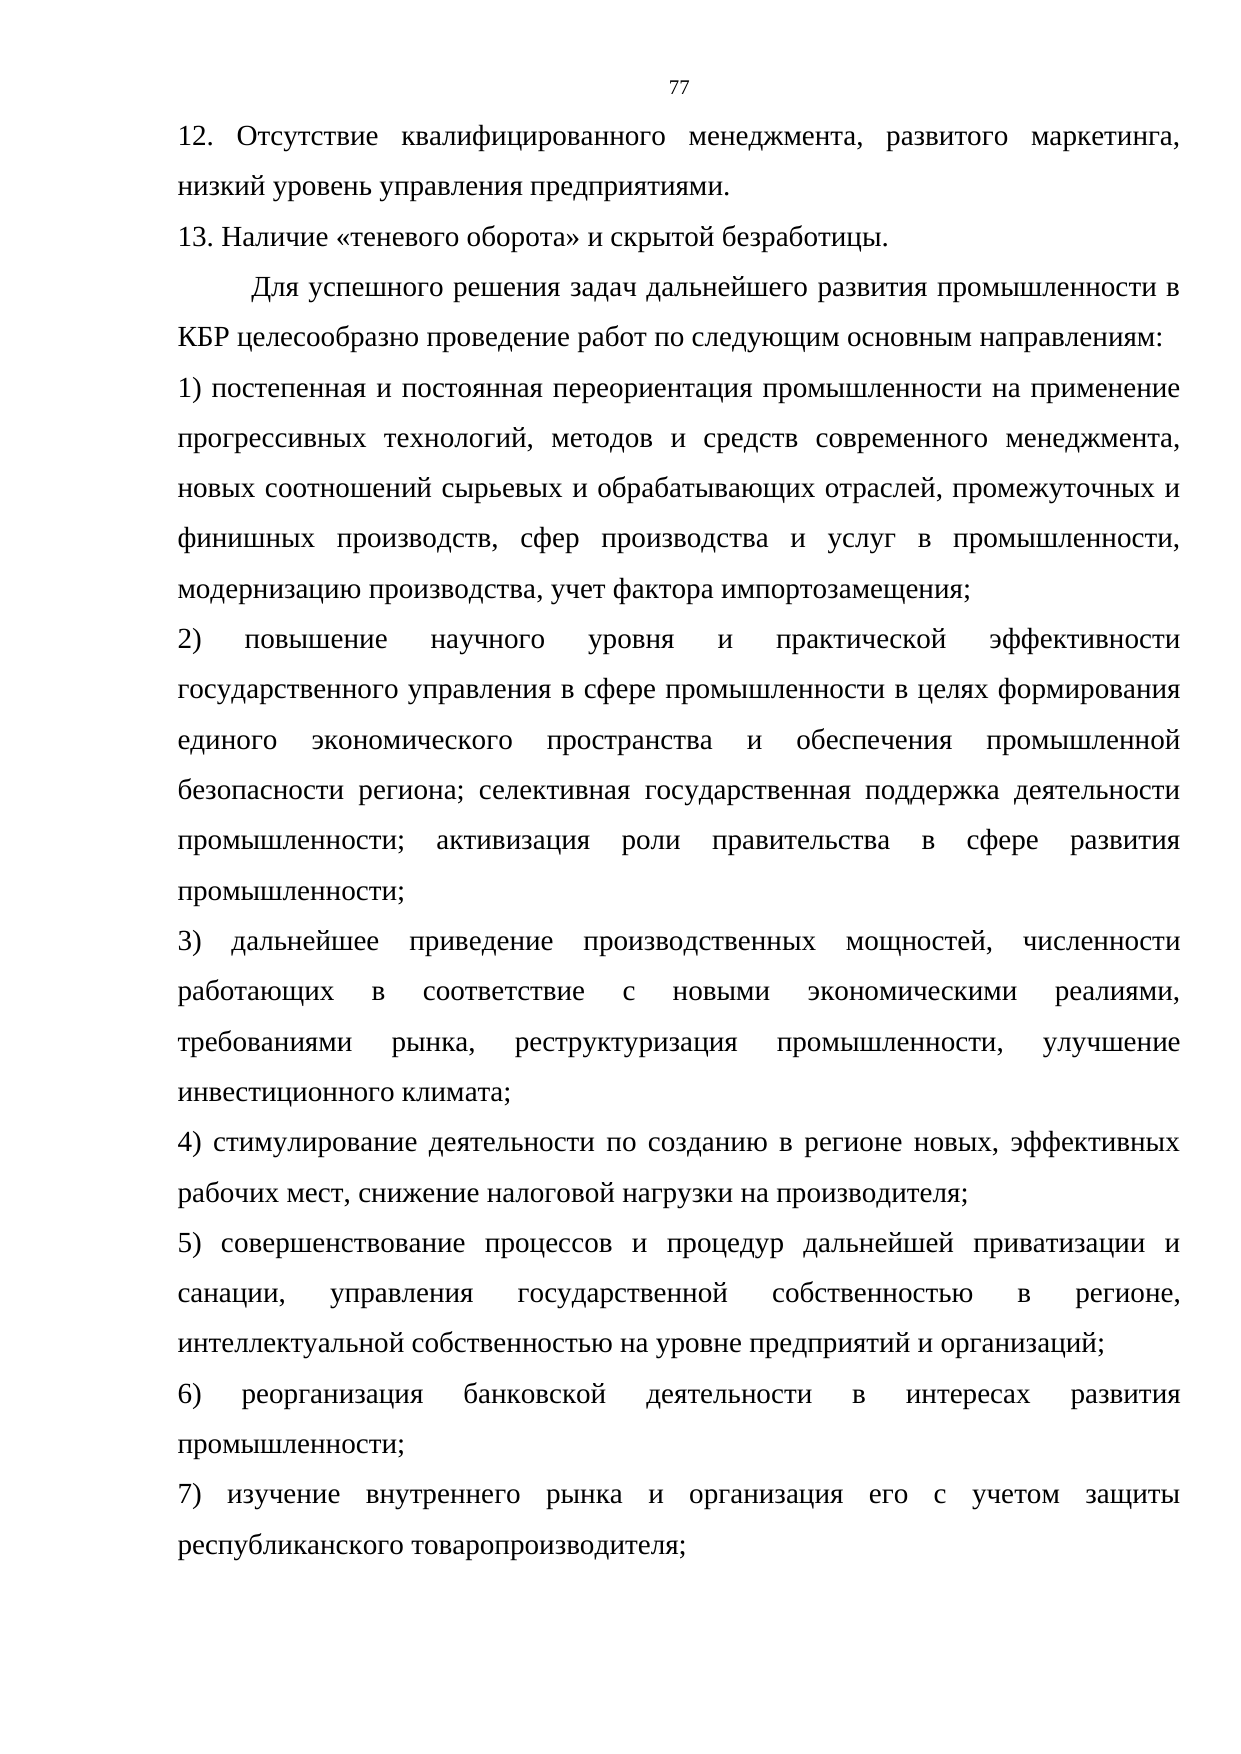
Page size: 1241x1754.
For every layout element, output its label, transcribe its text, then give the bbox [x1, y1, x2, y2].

text 6) реорганизация банковской деятельности в интересах развития промышленности; [177, 1376, 1181, 1460]
text 12. Отсутствие квалифицированного менеджмента, развитого маркетинга, низкий уровень управления предприятиями. [177, 118, 1181, 202]
text 7) изучение внутреннего рынка и организация его с учетом защиты республиканского товаропроизводителя; [177, 1477, 1181, 1560]
text 4) стимулирование деятельности по созданию в регионе новых, эффективных рабочих мест, снижение налоговой нагрузки на производителя; [177, 1124, 1181, 1208]
text 5) совершенствование процессов и процедур дальнейшей приватизации и санации, управления государственной собственностью в регионе, интеллектуальной собственностью на уровне предприятий и организаций; [177, 1225, 1181, 1359]
text 2) повышение научного уровня и практической эффективности государственного управления в сфере промышленности в целях формирования единого экономического пространства и обеспечения промышленной безопасности региона; селективная государственная поддержка деятельности промышленности; активизация роли правительства в сфере развития промышленности; [177, 621, 1181, 906]
text 1) постепенная и постоянная переориентация промышленности на применение прогрессивных технологий, методов и средств современного менеджмента, новых соотношений сырьевых и обрабатывающих отраслей, промежуточных и финишных производств, сфер производства и услуг в промышленности, модернизацию производства, учет фактора импортозамещения; [177, 370, 1181, 604]
text 3) дальнейшее приведение производственных мощностей, численности работающих в соответствие с новыми экономическими реалиями, требованиями рынка, реструктуризация промышленности, улучшение инвестиционного климата; [177, 923, 1181, 1108]
text Для успешного решения задач дальнейшего развития промышленности в КБР целесообразно проведение работ по следующим основным направлениям: [177, 269, 1181, 353]
text 13. Наличие «теневого оборота» и скрытой безработицы. [177, 219, 1181, 252]
